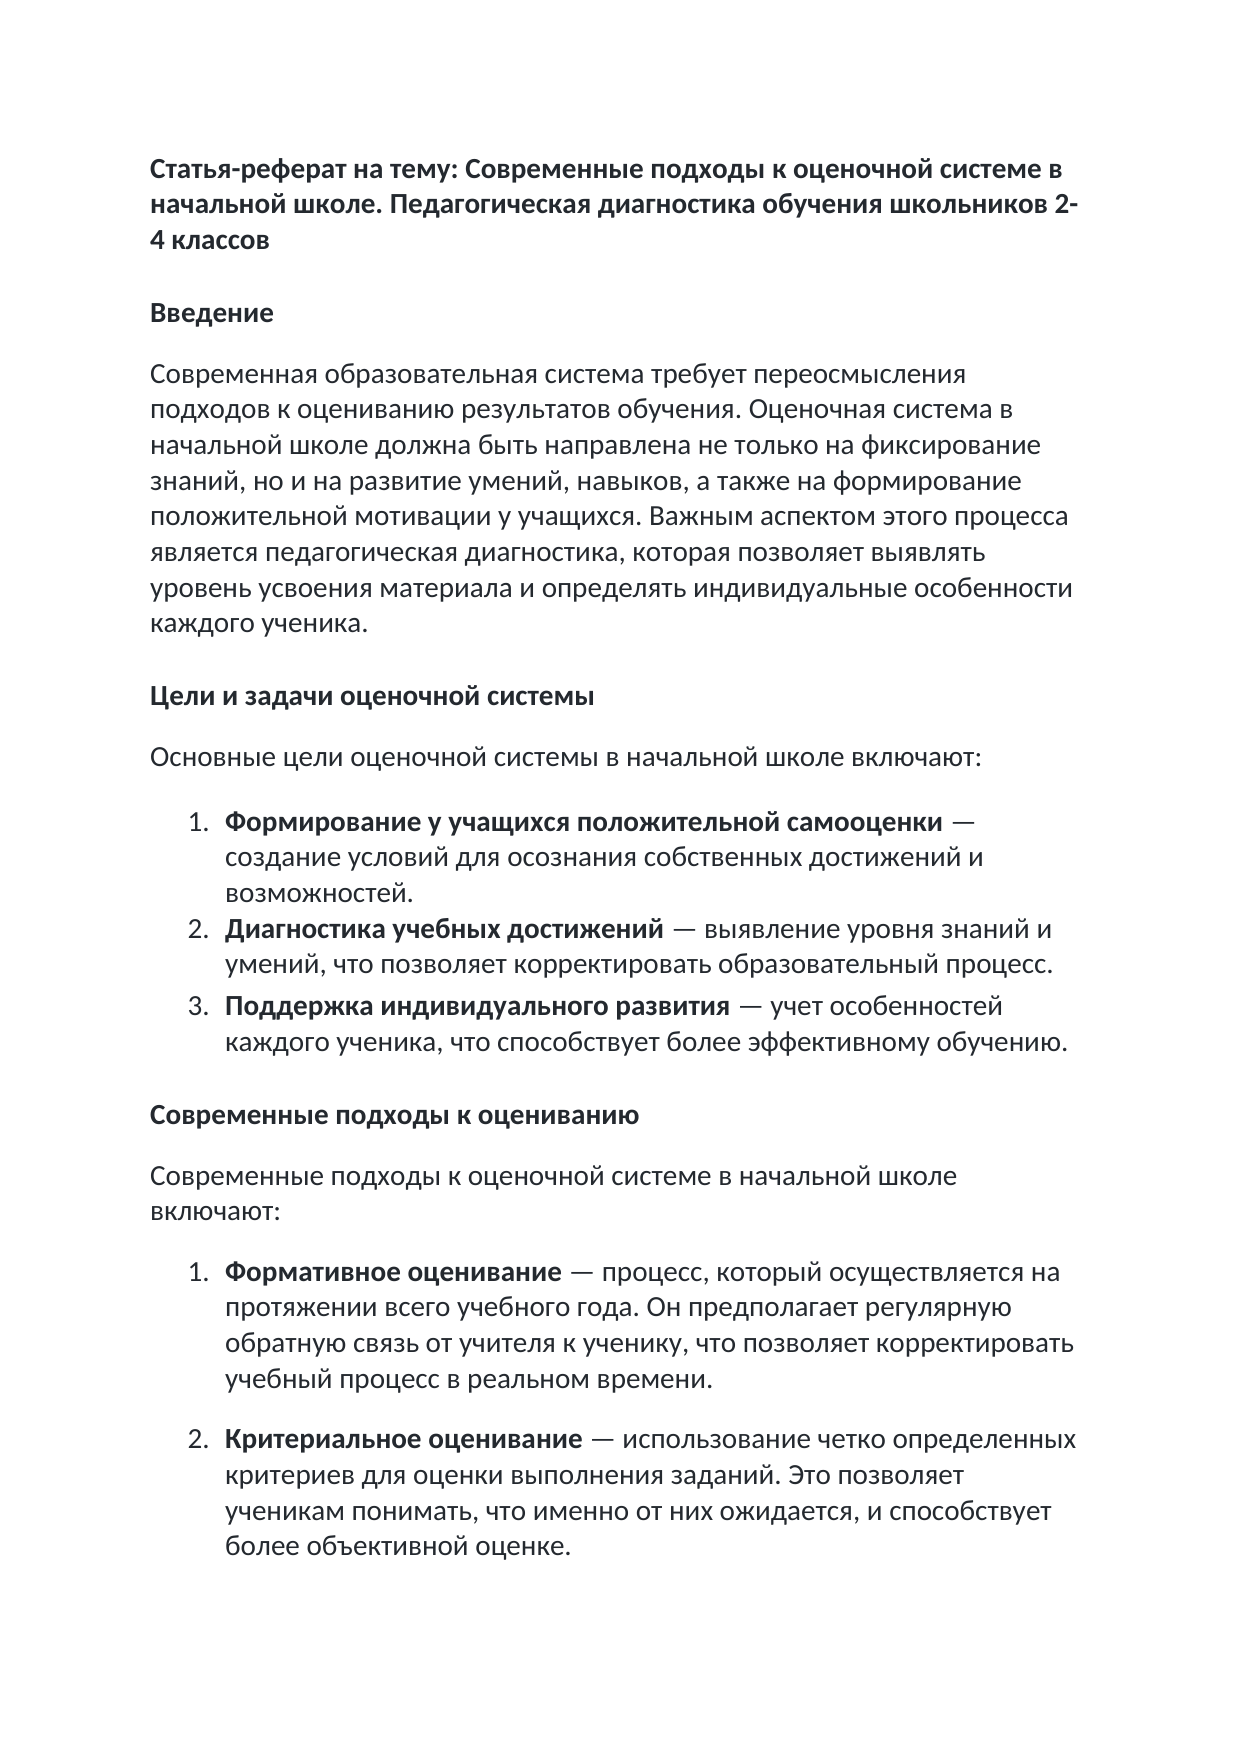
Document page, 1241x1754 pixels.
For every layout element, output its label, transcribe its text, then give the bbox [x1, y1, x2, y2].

text Основные цели оценочной системы в начальной школе включают: [150, 738, 1090, 774]
list Критериальное оценивание — использование четко определенных критериев для оценки выполнения заданий. Это позволяет ученикам понимать, что именно от них ожидается, и способствует более объективной оценке. [187, 1420, 1090, 1563]
text Цели и задачи оценочной системы [150, 677, 1090, 713]
text Современные подходы к оценочной системе в начальной школе включают: [150, 1157, 1090, 1228]
text Современная образовательная система требует переосмысления подходов к оцениванию результатов обучения. Оценочная система в начальной школе должна быть направлена не только на фиксирование знаний, но и на развитие умений, навыков, а также на формирование положительной мотивации у учащихся. Важным аспектом этого процесса является педагогическая диагностика, которая позволяет выявлять уровень усвоения материала и определять индивидуальные особенности каждого ученика. [150, 355, 1090, 640]
text Введение [150, 294, 1090, 330]
text Статья-реферат на тему: Современные подходы к оценочной системе в начальной школе. Педагогическая диагностика обучения школьников 2-4 классов [150, 150, 1090, 257]
list Диагностика учебных достижений — выявление уровня знаний и умений, что позволяет корректировать образовательный процесс. [187, 910, 1090, 981]
list Поддержка индивидуального развития — учет особенностей каждого ученика, что способствует более эффективному обучению. [187, 987, 1090, 1058]
text Современные подходы к оцениванию [150, 1096, 1090, 1132]
list Формирование у учащихся положительной самооценки — создание условий для осознания собственных достижений и возможностей. [187, 803, 1090, 910]
list Формативное оценивание — процесс, который осуществляется на протяжении всего учебного года. Он предполагает регулярную обратную связь от учителя к ученику, что позволяет корректировать учебный процесс в реальном времени. [187, 1253, 1090, 1395]
